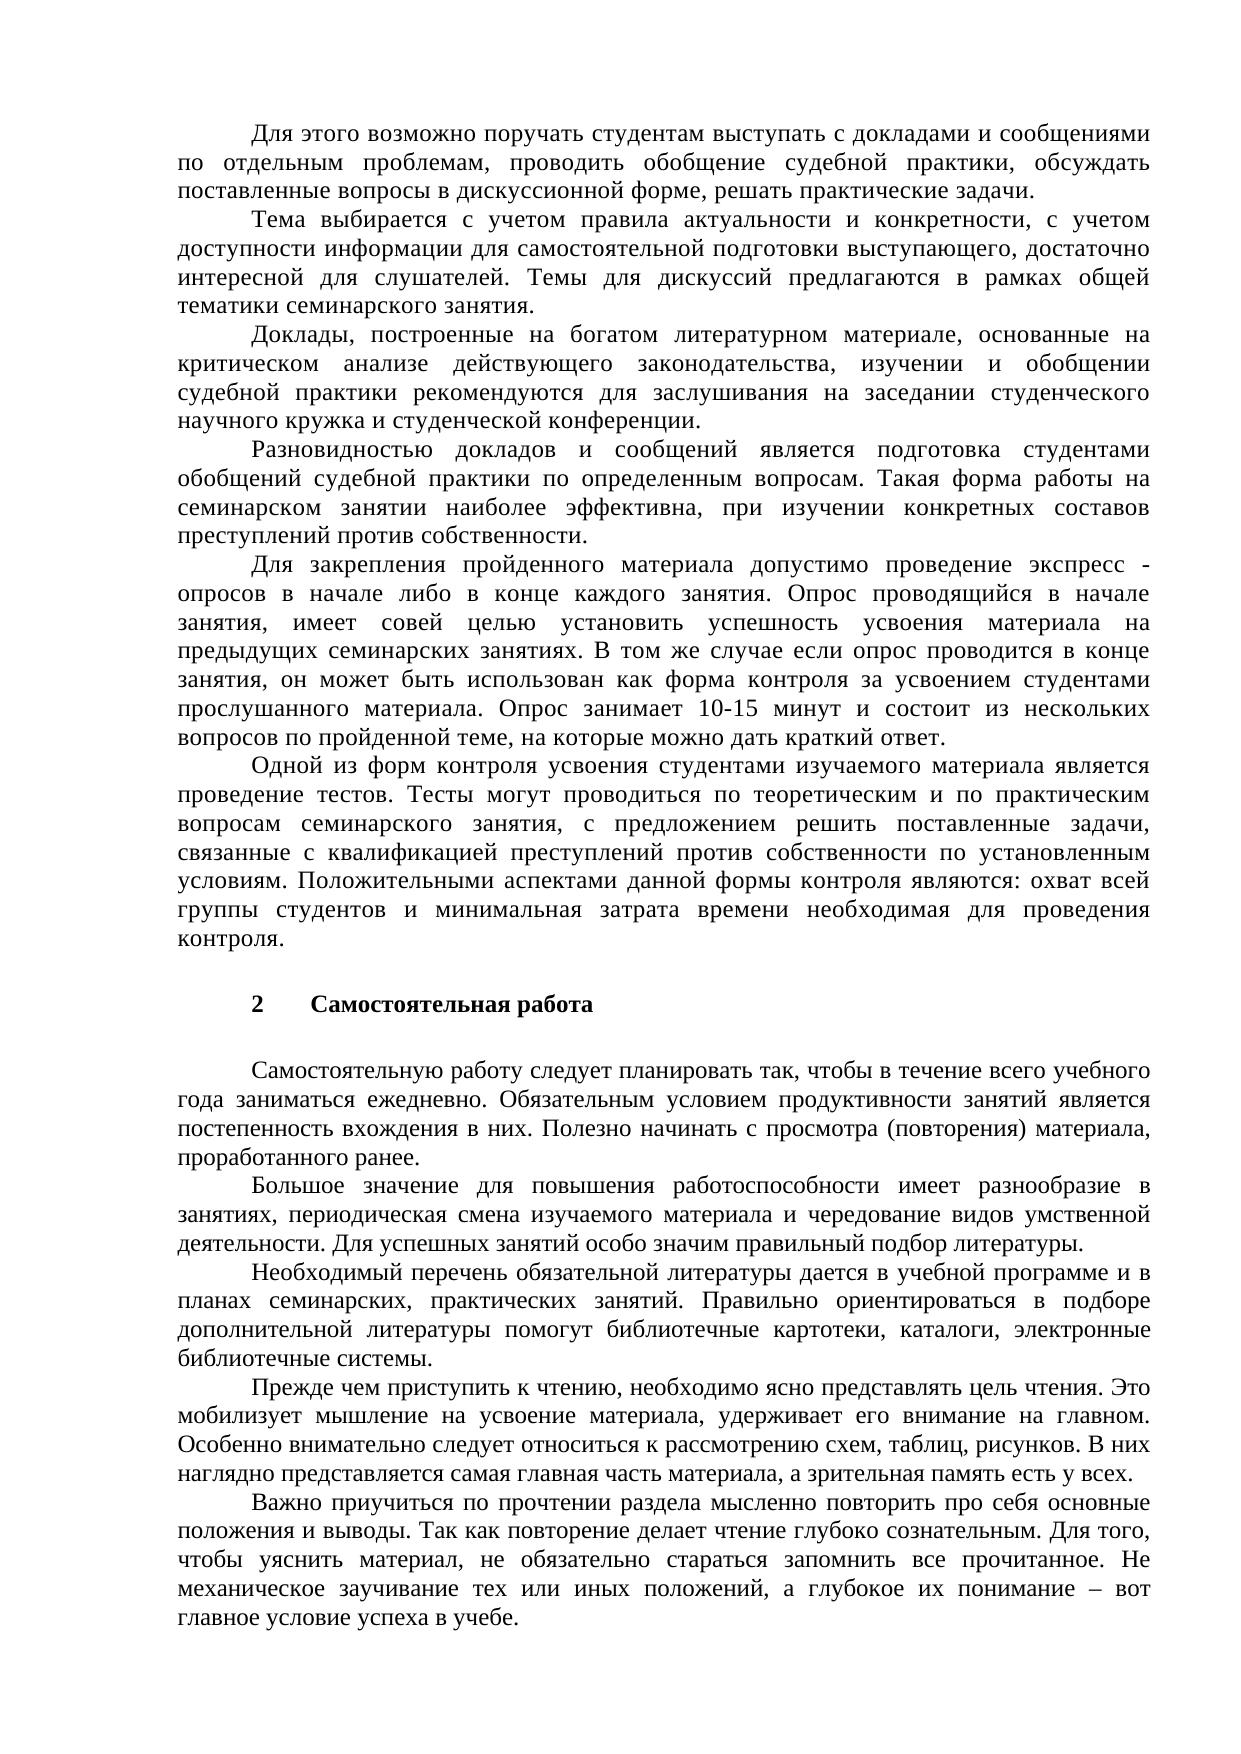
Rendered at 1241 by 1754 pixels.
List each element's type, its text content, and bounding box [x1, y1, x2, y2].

text Прежде чем приступить к чтению, необходимо ясно представлять цель чтения. Это мобилизует мышление на усвоение материала, удерживает его внимание на главном. Особенно внимательно следует относиться к рассмотрению схем, таблиц, рисунков. В них наглядно представляется самая главная часть материала, а зрительная память есть у всех. [177, 1372, 1152, 1487]
subtitle Самостоятельная работа [177, 989, 1152, 1018]
text Для этого возможно поручать студентам выступать с докладами и сообщениями по отдельным проблемам, проводить обобщение судебной практики, обсуждать поставленные вопросы в дискуссионной форме, решать практические задачи. [177, 118, 1152, 204]
text Для закрепления пройденного материала допустимо проведение экспресс -опросов в начале либо в конце каждого занятия. Опрос проводящийся в начале занятия, имеет совей целью установить успешность усвоения материала на предыдущих семинарских занятиях. В том же случае если опрос проводится в конце занятия, он может быть использован как форма контроля за усвоением студентами прослушанного материала. Опрос занимает 10-15 минут и состоит из нескольких вопросов по пройденной теме, на которые можно дать краткий ответ. [177, 549, 1152, 751]
text Доклады, построенные на богатом литературном материале, основанные на критическом анализе действующего законодательства, изучении и обобщении судебной практики рекомендуются для заслушивания на заседании студенческого научного кружка и студенческой конференции. [177, 319, 1152, 434]
text Самостоятельную работу следует планировать так, чтобы в течение всего учебного года заниматься ежедневно. Обязательным условием продуктивности занятий является постепенность вхождения в них. Полезно начинать с просмотра (повторения) материала, проработанного ранее. [177, 1056, 1152, 1171]
text Большое значение для повышения работоспособности имеет разнообразие в занятиях, периодическая смена изучаемого материала и чередование видов умственной деятельности. Для успешных занятий особо значим правильный подбор литературы. [177, 1171, 1152, 1257]
text Необходимый перечень обязательной литературы дается в учебной программе и в планах семинарских, практических занятий. Правильно ориентироваться в подборе дополнительной литературы помогут библиотечные картотеки, каталоги, электронные библиотечные системы. [177, 1257, 1152, 1372]
text Разновидностью докладов и сообщений является подготовка студентами обобщений судебной практики по определенным вопросам. Такая форма работы на семинарском занятии наиболее эффективна, при изучении конкретных составов преступлений против собственности. [177, 434, 1152, 549]
text Одной из форм контроля усвоения студентами изучаемого материала является проведение тестов. Тесты могут проводиться по теоретическим и по практическим вопросам семинарского занятия, с предложением решить поставленные задачи, связанные с квалификацией преступлений против собственности по установленным условиям. Положительными аспектами данной формы контроля являются: охват всей группы студентов и минимальная затрата времени необходимая для проведения контроля. [177, 751, 1152, 952]
text Важно приучиться по прочтении раздела мысленно повторить про себя основные положения и выводы. Так как повторение делает чтение глубоко сознательным. Для того, чтобы уяснить материал, не обязательно стараться запомнить все прочитанное. Не механическое заучивание тех или иных положений, а глубокое их понимание – вот главное условие успеха в учебе. [177, 1487, 1152, 1631]
text Тема выбирается с учетом правила актуальности и конкретности, с учетом доступности информации для самостоятельной подготовки выступающего, достаточно интересной для слушателей. Темы для дискуссий предлагаются в рамках общей тематики семинарского занятия. [177, 204, 1152, 319]
